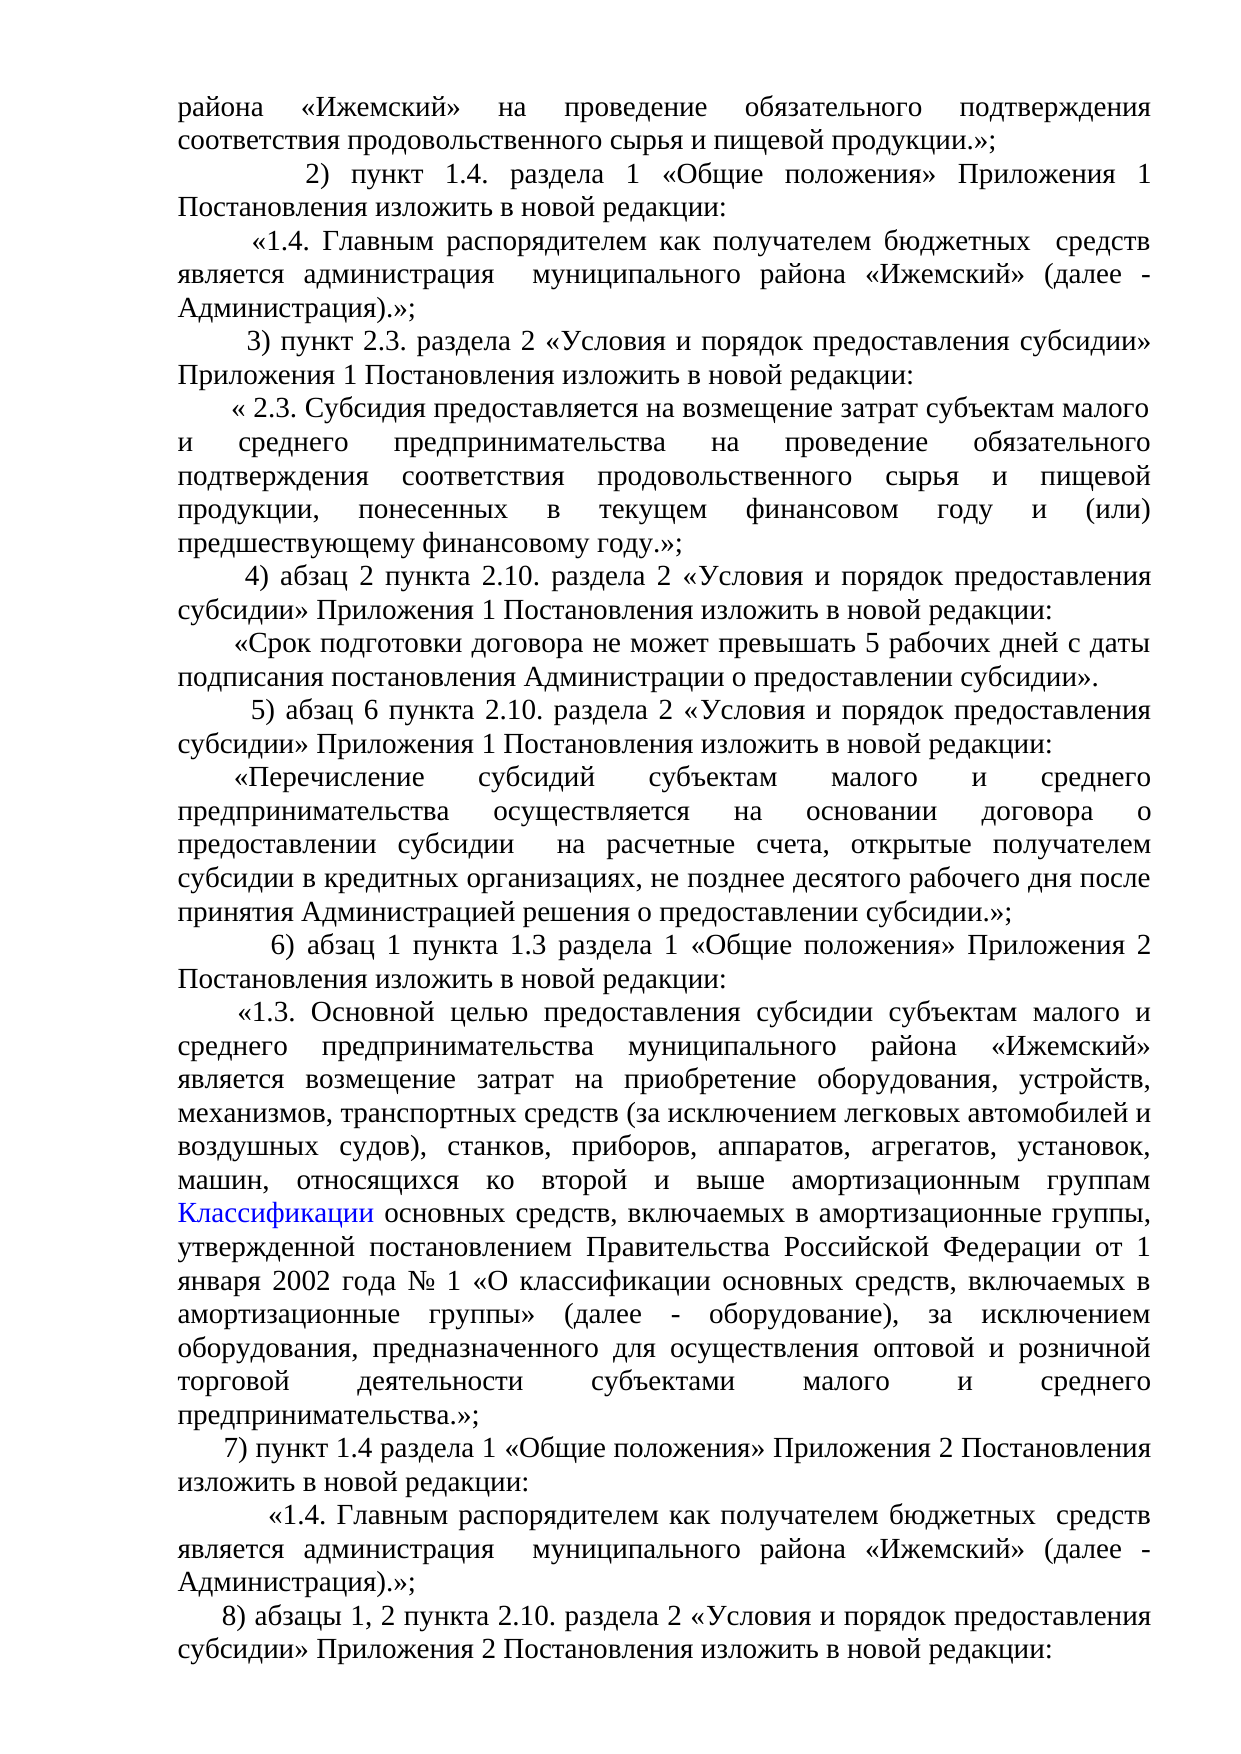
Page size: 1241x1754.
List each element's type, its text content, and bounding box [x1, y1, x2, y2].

text «1.4. Главным распорядителем как получателем бюджетных средств является администрация муниципального района «Ижемский» (далее - Администрация).»; [177, 1497, 1152, 1598]
text 3) пункт 2.3. раздела 2 «Условия и порядок предоставления субсидии» Приложения 1 Постановления изложить в новой редакции: [177, 323, 1152, 391]
text «1.4. Главным распорядителем как получателем бюджетных средств является администрация муниципального района «Ижемский» (далее - Администрация).»; [177, 223, 1152, 323]
text «1.3. Основной целью предоставления субсидии субъектам малого и среднего предпринимательства муниципального района «Ижемский» является возмещение затрат на приобретение оборудования, устройств, механизмов, транспортных средств (за исключением легковых автомобилей и воздушных судов), станков, приборов, аппаратов, агрегатов, установок, машин, относящихся ко второй и выше амортизационным группам Классификации основных средств, включаемых в амортизационные группы, утвержденной постановлением Правительства Российской Федерации от 1 января 2002 года № 1 «О классификации основных средств, включаемых в амортизационные группы» (далее - оборудование), за исключением оборудования, предназначенного для осуществления оптовой и розничной торговой деятельности субъектами малого и среднего предпринимательства.»; [177, 994, 1152, 1430]
text «Срок подготовки договора не может превышать 5 рабочих дней с даты подписания постановления Администрации о предоставлении субсидии». [177, 625, 1152, 692]
text 2) пункт 1.4. раздела 1 «Общие положения» Приложения 1 Постановления изложить в новой редакции: [177, 156, 1152, 223]
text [177, 89, 1152, 156]
text 7) пункт 1.4 раздела 1 «Общие положения» Приложения 2 Постановления изложить в новой редакции: [177, 1430, 1152, 1497]
text 4) абзац 2 пункта 2.10. раздела 2 «Условия и порядок предоставления субсидии» Приложения 1 Постановления изложить в новой редакции: [177, 558, 1152, 625]
text 6) абзац 1 пункта 1.3 раздела 1 «Общие положения» Приложения 2 Постановления изложить в новой редакции: [177, 927, 1152, 994]
text «Перечисление субсидий субъектам малого и среднего предпринимательства осуществляется на основании договора о предоставлении субсидии на расчетные счета, открытые получателем субсидии в кредитных организациях, не позднее десятого рабочего дня после принятия Администрацией решения о предоставлении субсидии.»; [177, 759, 1152, 927]
text 5) абзац 6 пункта 2.10. раздела 2 «Условия и порядок предоставления субсидии» Приложения 1 Постановления изложить в новой редакции: [177, 692, 1152, 759]
text « 2.3. Субсидия предоставляется на возмещение затрат субъектам малого и среднего предпринимательства на проведение обязательного подтверждения соответствия продовольственного сырья и пищевой продукции, понесенных в текущем финансовом году и (или) предшествующему финансовому году.»; [177, 391, 1152, 558]
text 8) абзацы 1, 2 пункта 2.10. раздела 2 «Условия и порядок предоставления субсидии» Приложения 2 Постановления изложить в новой редакции: [177, 1598, 1152, 1665]
